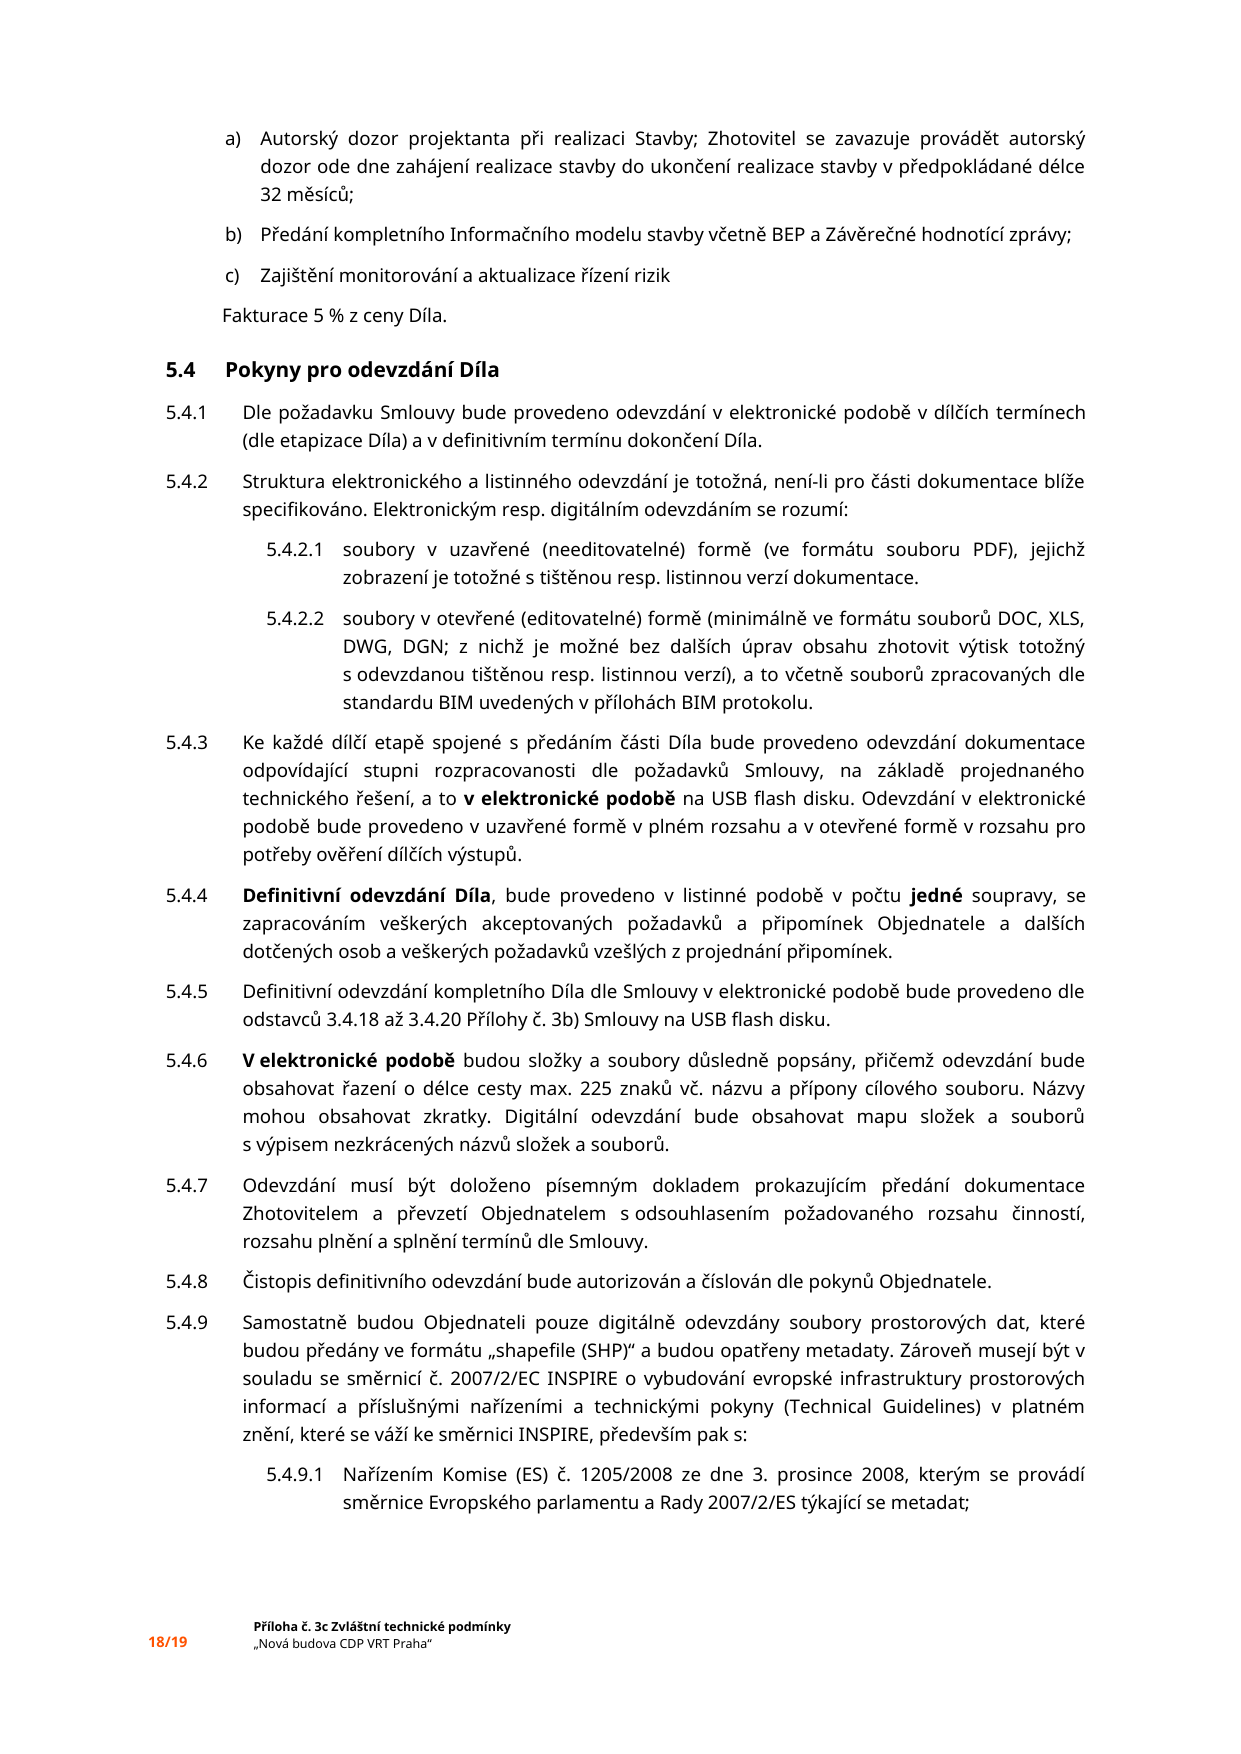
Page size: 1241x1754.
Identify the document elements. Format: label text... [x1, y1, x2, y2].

list Autorský dozor projektanta při realizaci Stavby; Zhotovitel se zavazuje provádět autorský dozor ode dne zahájení realizace stavby do ukončení realizace stavby v předpokládané délce 32 měsíců; [225, 125, 1086, 207]
list Fakturace 5 % z ceny Díla. [222, 303, 1086, 328]
list Samostatně budou Objednateli pouze digitálně odevzdány soubory prostorových dat, které budou předány ve formátu „shapefile (SHP)“ a budou opatřeny metadaty. Zároveň musejí být v souladu se směrnicí č. 2007/2/EC INSPIRE o vybudování evropské infrastruktury prostorových informací a příslušnými nařízeními a technickými pokyny (Technical Guidelines) v platném znění, které se váží ke směrnici INSPIRE, především pak s: [166, 1309, 1086, 1447]
list Dle požadavku Smlouvy bude provedeno odevzdání v elektronické podobě v dílčích termínech (dle etapizace Díla) a v definitivním termínu dokončení Díla. [166, 399, 1086, 453]
list soubory v otevřené (editovatelné) formě (minimálně ve formátu souborů DOC, XLS, DWG, DGN; z nichž je možné bez dalších úprav obsahu zhotovit výtisk totožný s odevzdanou tištěnou resp. listinnou verzí), a to včetně souborů zpracovaných dle standardu BIM uvedených v přílohách BIM protokolu. [266, 605, 1086, 714]
list Čistopis definitivního odevzdání bude autorizován a číslován dle pokynů Objednatele. [166, 1268, 1086, 1294]
list Ke každé dílčí etapě spojené s předáním části Díla bude provedeno odevzdání dokumentace odpovídající stupni rozpracovanosti dle požadavků Smlouvy, na základě projednaného technického řešení, a to v elektronické podobě na USB flash disku. Odevzdání v elektronické podobě bude provedeno v uzavřené formě v plném rozsahu a v otevřené formě v rozsahu pro potřeby ověření dílčích výstupů. [166, 729, 1086, 867]
list Definitivní odevzdání Díla, bude provedeno v listinné podobě v počtu jedné soupravy, se zapracováním veškerých akceptovaných požadavků a připomínek Objednatele a dalších dotčených osob a veškerých požadavků vzešlých z projednání připomínek. [166, 882, 1086, 964]
list soubory v uzavřené (needitovatelné) formě (ve formátu souboru PDF), jejichž zobrazení je totožné s tištěnou resp. listinnou verzí dokumentace. [266, 536, 1086, 590]
list V elektronické podobě budou složky a soubory důsledně popsány, přičemž odevzdání bude obsahovat řazení o délce cesty max. 225 znaků vč. názvu a přípony cílového souboru. Názvy mohou obsahovat zkratky. Digitální odevzdání bude obsahovat mapu složek a souborů s výpisem nezkrácených názvů složek a souborů. [166, 1047, 1086, 1157]
list Struktura elektronického a listinného odevzdání je totožná, není-li pro části dokumentace blíže specifikováno. Elektronickým resp. digitálním odevzdáním se rozumí: [166, 468, 1086, 521]
text Předání kompletního Informačního modelu stavby včetně BEP a Závěrečné hodnotící zprávy; [225, 222, 1086, 247]
list Zajištění monitorování a aktualizace řízení rizik [225, 262, 1086, 288]
list Pokyny pro odevzdání Díla [166, 356, 1086, 384]
list Definitivní odevzdání kompletního Díla dle Smlouvy v elektronické podobě bude provedeno dle odstavců 3.4.18 až 3.4.20 Přílohy č. 3b) Smlouvy na USB flash disku. [166, 979, 1086, 1032]
list Nařízením Komise (ES) č. 1205/2008 ze dne 3. prosince 2008, kterým se provádí směrnice Evropského parlamentu a Rady 2007/2/ES týkající se metadat; [266, 1462, 1086, 1515]
list Odevzdání musí být doloženo písemným dokladem prokazujícím předání dokumentace Zhotovitelem a převzetí Objednatelem s odsouhlasením požadovaného rozsahu činností, rozsahu plnění a splnění termínů dle Smlouvy. [166, 1172, 1086, 1253]
